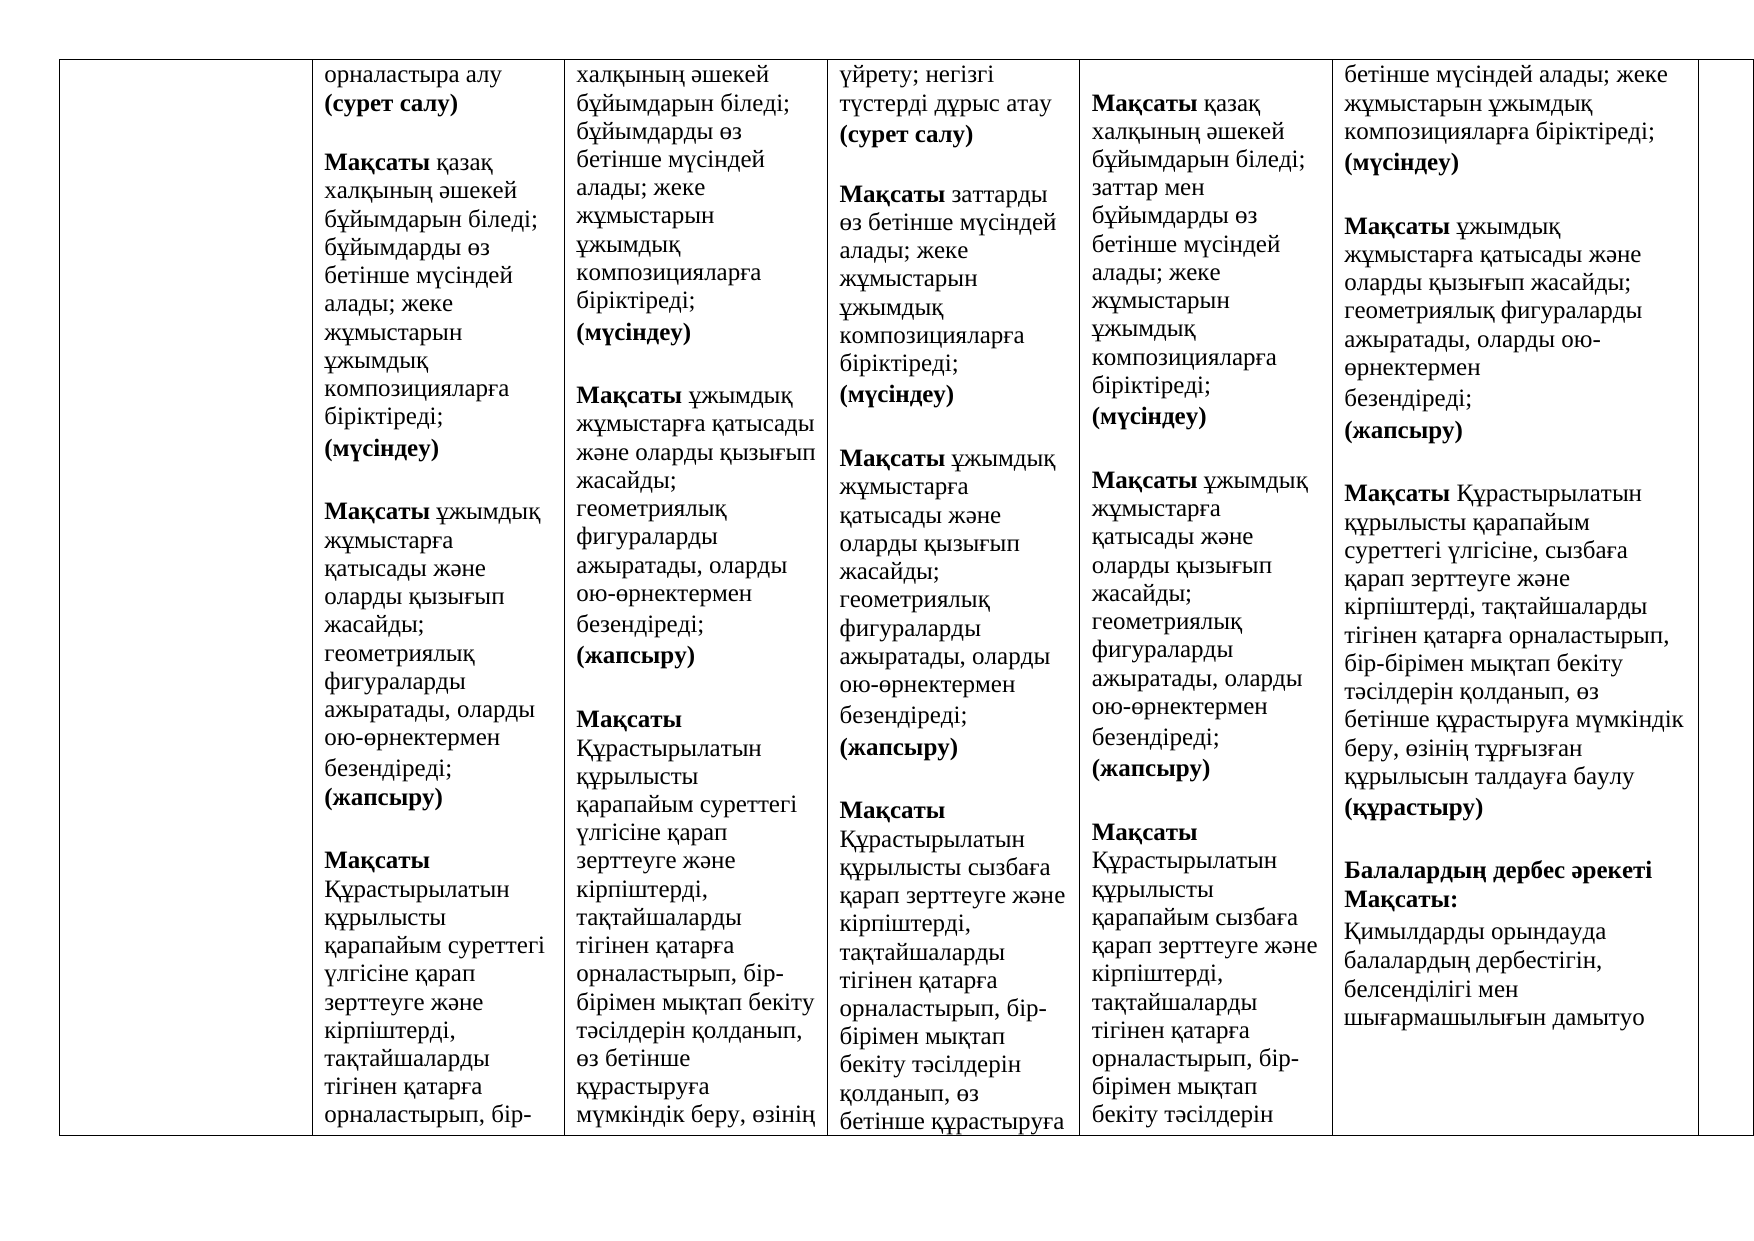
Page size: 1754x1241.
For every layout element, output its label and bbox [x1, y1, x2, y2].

table_cell [60, 60, 312, 1135]
table_cell [1333, 60, 1698, 1135]
table_cell [313, 60, 564, 1135]
table_cell [828, 60, 1079, 1135]
table_cell [565, 60, 827, 1135]
table_cell [1080, 60, 1332, 1135]
table_cell [1699, 60, 1753, 1135]
